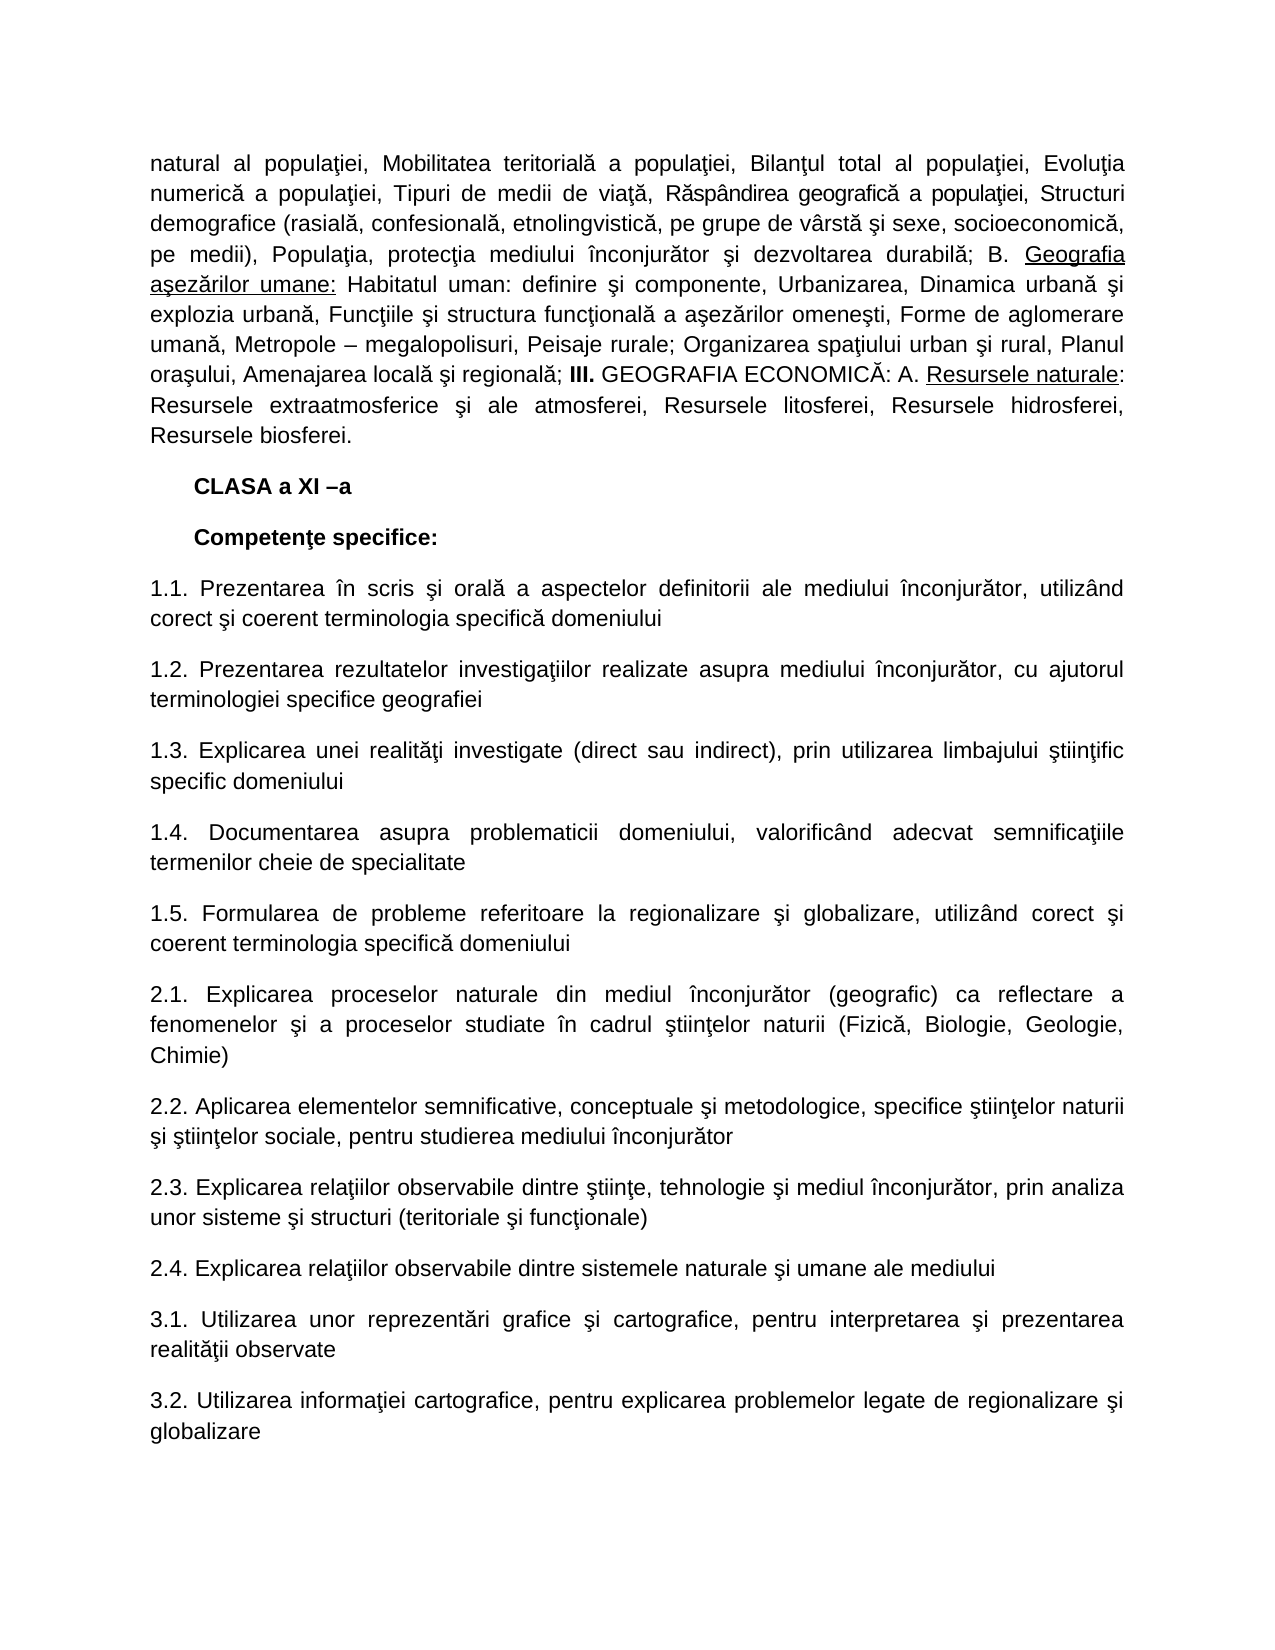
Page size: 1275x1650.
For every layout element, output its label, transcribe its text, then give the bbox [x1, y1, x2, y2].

text Competenţe specifice: [193, 524, 1125, 550]
text CLASA a XI –a [150, 473, 1125, 499]
text 1.1. Prezentarea în scris şi orală a aspectelor definitorii ale mediului înconjurător, utilizând corect şi coerent terminologia specifică domeniului [150, 575, 1125, 632]
text 2.4. Explicarea relaţiilor observabile dintre sistemele naturale şi umane ale mediului [150, 1255, 1125, 1282]
text 2.2. Aplicarea elementelor semnificative, conceptuale şi metodologice, specifice ştiinţelor naturii şi ştiinţelor sociale, pentru studierea mediului înconjurător [150, 1093, 1125, 1149]
text 2.1. Explicarea proceselor naturale din mediul înconjurător (geografic) ca reflectare a fenomenelor şi a proceselor studiate în cadrul ştiinţelor naturii (Fizică, Biologie, Geologie, Chimie) [150, 981, 1125, 1068]
text 1.2. Prezentarea rezultatelor investigaţiilor realizate asupra mediului înconjurător, cu ajutorul terminologiei specifice geografiei [150, 656, 1125, 713]
text 1.5. Formularea de probleme referitoare la regionalizare şi globalizare, utilizând corect şi coerent terminologia specifică domeniului [150, 900, 1125, 957]
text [150, 150, 1125, 448]
text 2.3. Explicarea relaţiilor observabile dintre ştiinţe, tehnologie şi mediul înconjurător, prin analiza unor sisteme şi structuri (teritoriale şi funcţionale) [150, 1174, 1125, 1231]
text 3.1. Utilizarea unor reprezentări grafice şi cartografice, pentru interpretarea şi prezentarea realităţii observate [150, 1306, 1125, 1363]
text 3.2. Utilizarea informaţiei cartografice, pentru explicarea problemelor legate de regionalizare şi globalizare [150, 1387, 1125, 1444]
text 1.3. Explicarea unei realităţi investigate (direct sau indirect), prin utilizarea limbajului ştiinţific specific domeniului [150, 737, 1125, 794]
text 1.4. Documentarea asupra problematicii domeniului, valorificând adecvat semnificaţiile termenilor cheie de specialitate [150, 819, 1125, 875]
